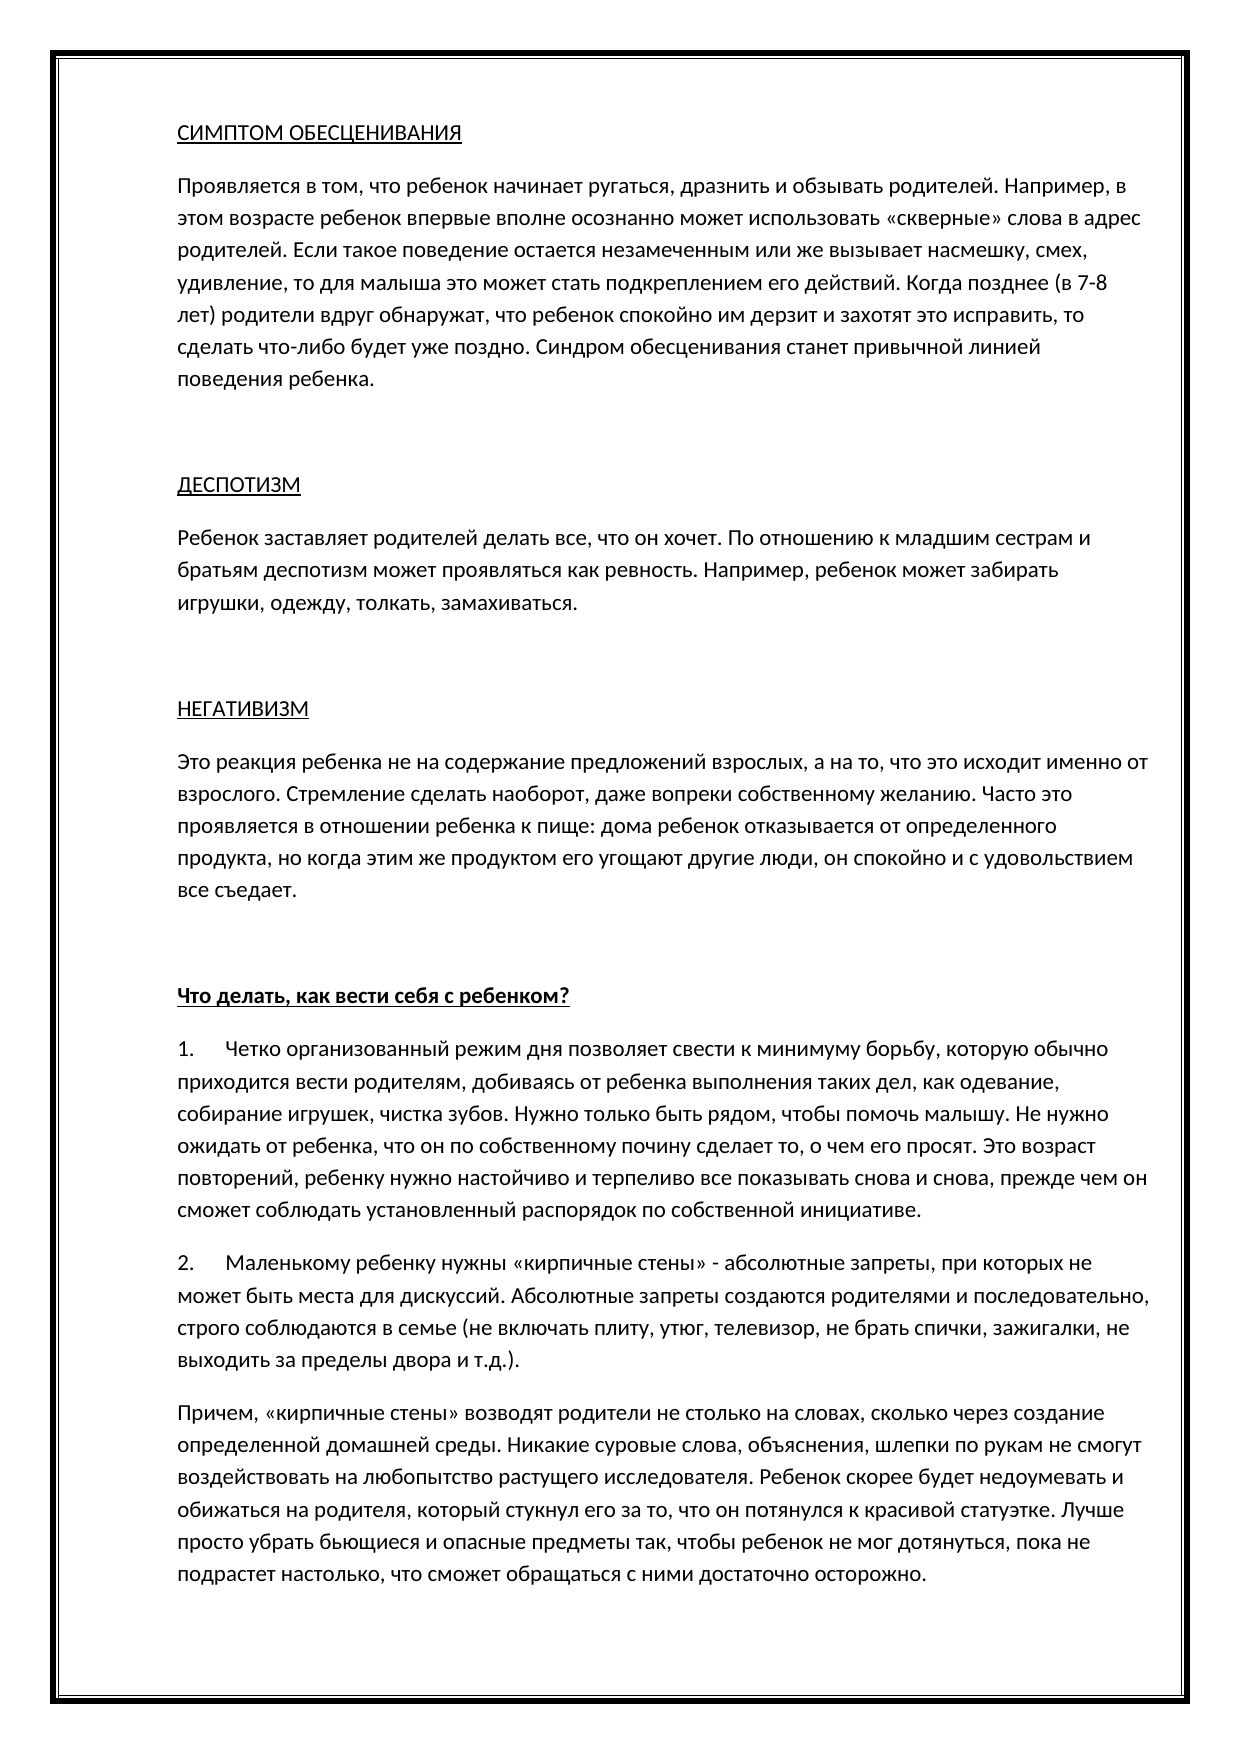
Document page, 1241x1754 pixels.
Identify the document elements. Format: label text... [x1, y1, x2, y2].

text 2. Маленькому ребенку нужны «кирпичные стены» - абсолютные запреты, при которых не может быть места для дискуссий. Абсолютные запреты создаются родителями и последовательно, строго соблюдаются в семье (не включать плиту, утюг, телевизор, не брать спички, зажигалки, не выходить за пределы двора и т.д.). [177, 1248, 1152, 1373]
text НЕГАТИВИЗМ [177, 694, 1152, 722]
text Это реакция ребенка не на содержание предложений взрослых, а на то, что это исходит именно от взрослого. Стремление сделать наоборот, даже вопреки собственному желанию. Часто это проявляется в отношении ребенка к пище: дома ребенок отказывается от определенного продукта, но когда этим же продуктом его угощают другие люди, он спокойно и с удовольствием все съедает. [177, 747, 1152, 903]
text СИМПТОМ ОБЕСЦЕНИВАНИЯ [177, 118, 1152, 146]
text Ребенок заставляет родителей делать все, что он хочет. По отношению к младшим сестрам и братьям деспотизм может проявляться как ревность. Например, ребенок может забирать игрушки, одежду, толкать, замахиваться. [177, 523, 1152, 616]
text ДЕСПОТИЗМ [177, 470, 1152, 498]
text 1. Четко организованный режим дня позволяет свести к минимуму борьбу, которую обычно приходится вести родителям, добиваясь от ребенка выполнения таких дел, как одевание, собирание игрушек, чистка зубов. Нужно только быть рядом, чтобы помочь малышу. Не нужно ожидать от ребенка, что он по собственному почину сделает то, о чем его просят. Это возраст повторений, ребенку нужно настойчиво и терпеливо все показывать снова и снова, прежде чем он сможет соблюдать установленный распорядок по собственной инициативе. [177, 1034, 1152, 1223]
text Что делать, как вести себя с ребенком? [177, 982, 1152, 1009]
text Проявляется в том, что ребенок начинает ругаться, дразнить и обзывать родителей. Например, в этом возрасте ребенок впервые вполне осознанно может использовать «скверные» слова в адрес родителей. Если такое поведение остается незамеченным или же вызывает насмешку, смех, удивление, то для малыша это может стать подкреплением его действий. Когда позднее (в 7-8 лет) родители вдруг обнаружат, что ребенок спокойно им дерзит и захотят это исправить, то сделать что-либо будет уже поздно. Синдром обесценивания станет привычной линией поведения ребенка. [177, 171, 1152, 392]
text Причем, «кирпичные стены» возводят родители не столько на словах, сколько через создание определенной домашней среды. Никакие суровые слова, объяснения, шлепки по рукам не смогут воздействовать на любопытство растущего исследователя. Ребенок скорее будет недоумевать и обижаться на родителя, который стукнул его за то, что он потянулся к красивой статуэтке. Лучше просто убрать бьющиеся и опасные предметы так, чтобы ребенок не мог дотянуться, пока не подрастет настолько, что сможет обращаться с ними достаточно осторожно. [177, 1398, 1152, 1587]
